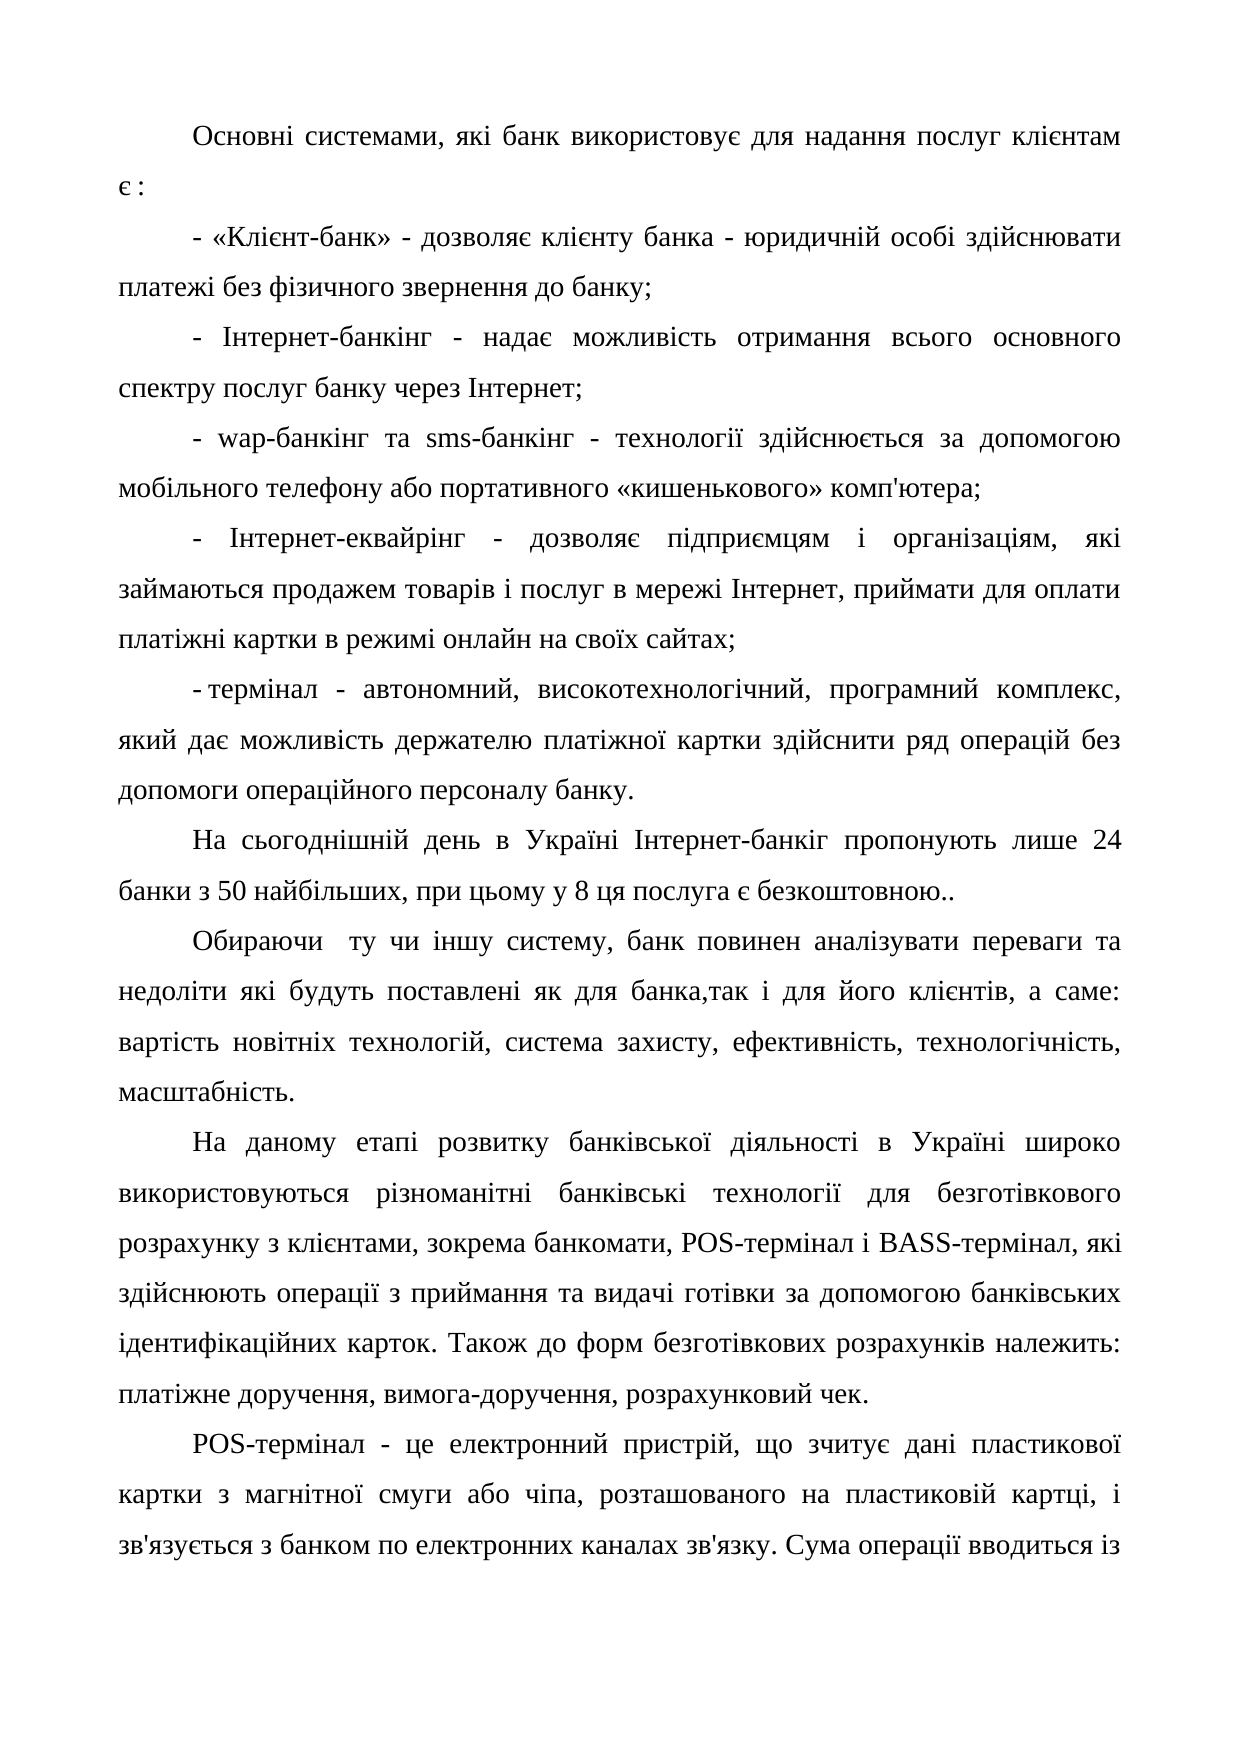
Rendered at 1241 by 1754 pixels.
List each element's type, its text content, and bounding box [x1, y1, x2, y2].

text На сьогоднішній день в Україні Інтернет-банкіг пропонують лише 24 банки з 50 найбільших, при цьому у 8 ця послуга є безкоштовною.. [118, 822, 1122, 906]
text Обираючи ту чи іншу систему, банк повинен аналізувати переваги та недоліти які будуть поставлені як для банка,так і для його клієнтів, а саме: вартість новітніх технологій, система захисту, ефективність, технологічність, масштабність. [118, 923, 1122, 1108]
text На даному етапі розвитку банківської діяльності в Україні широко використовуються різноманітні банківські технології для безготівкового розрахунку з клієнтами, зокрема банкомати, POS-термінал і BASS-термінал, які здійснюють операції з приймання та видачі готівки за допомогою банківських ідентифікаційних карток. Також до форм безготівкових розрахунків належить: платіжне доручення, вимога-доручення, розрахунковий чек. [118, 1124, 1122, 1409]
text - Інтернет-банкінг - надає можливість отримання всього основного спектру послуг банку через Інтернет; [118, 319, 1122, 403]
text - термінал - автономний, високотехнологічний, програмний комплекс, який дає можливість держателю платіжної картки здійснити ряд операцій без допомоги операційного персоналу банку. [118, 672, 1122, 806]
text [118, 1426, 1122, 1560]
text - «Клієнт-банк» - дозволяє клієнту банка - юридичній особі здійснювати платежі без фізичного звернення до банку; [118, 219, 1122, 303]
text - Інтернет-еквайрінг - дозволяє підприємцям і організаціям, які займаються продажем товарів і послуг в мережі Інтернет, приймати для оплати платіжні картки в режимі онлайн на своїх сайтах; [118, 521, 1122, 655]
text Основні системами, які банк використовує для надання послуг клієнтам є : [118, 118, 1122, 202]
text - wap-банкінг та sms-банкінг - технології здійснюється за допомогою мобільного телефону або портативного «кишенькового» комп'ютера; [118, 420, 1122, 504]
